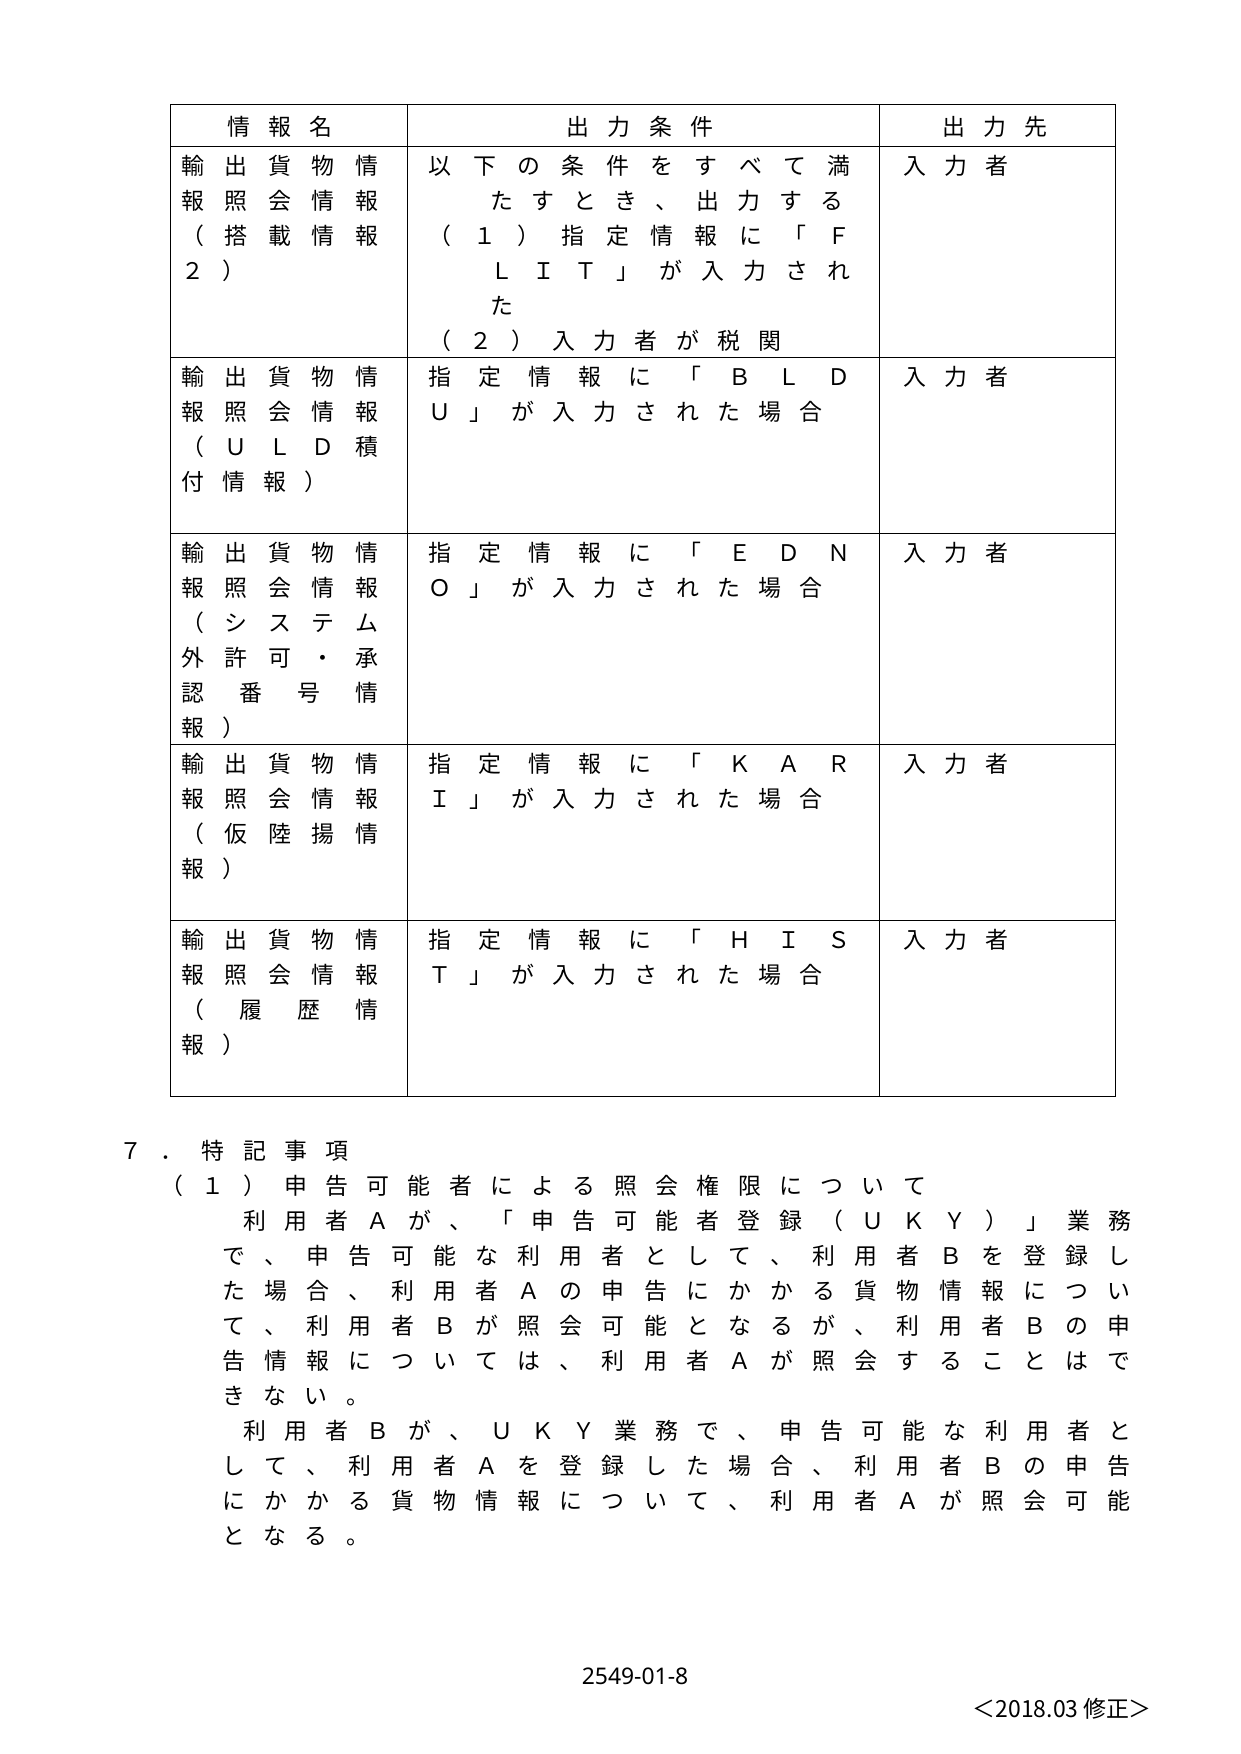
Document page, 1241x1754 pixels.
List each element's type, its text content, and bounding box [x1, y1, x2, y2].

text 利用者Ａが、「申告可能者登録（ＵＫＹ）」業務で、申告可能な利用者として、利用者Ｂを登録した場合、利用者Ａの申告にかかる貨物情報について、利用者Ｂが照会可能となるが、利用者Ｂの申告情報については、利用者Ａが照会することはできない。 [221, 1202, 1150, 1412]
table_cell 入力者 [880, 921, 1115, 1096]
table_cell 入力者 [880, 745, 1115, 920]
table_cell 指定情報に「ＨＩＳＴ」が入力された場合 [408, 921, 879, 1096]
table_header 情報名 [171, 105, 407, 146]
table_cell 指定情報に「ＢＬＤＵ」が入力された場合 [408, 358, 879, 533]
table_cell 指定情報に「ＫＡＲＩ」が入力された場合 [408, 745, 879, 920]
table_cell 指定情報に「ＥＤＮＯ」が入力された場合 [408, 534, 879, 744]
table_cell 輸出貨物情報照会情報（搭載情報２） [171, 147, 407, 357]
table_cell 以下の条件をすべて満たすとき、出力する （１）指定情報に「ＦＬＩＴ」が入力された （２）入力者が税関 [408, 147, 879, 357]
table_cell 入力者 [880, 147, 1115, 357]
text （１）申告可能者による照会権限について [119, 1167, 1150, 1202]
table_cell 入力者 [880, 358, 1115, 533]
table_cell 輸出貨物情報照会情報（ＵＬＤ積付情報） [171, 358, 407, 533]
table_header 出力先 [880, 105, 1115, 146]
table_cell 輸出貨物情報照会情報（履歴情報） [171, 921, 407, 1096]
table_cell 輸出貨物情報照会情報（システム外許可・承認番号情報） [171, 534, 407, 744]
table_cell 輸出貨物情報照会情報（仮陸揚情報） [171, 745, 407, 920]
table_cell 入力者 [880, 534, 1115, 744]
table_header 出力条件 [408, 105, 879, 146]
text ７．特記事項 [119, 1132, 1150, 1167]
text 利用者Ｂが、ＵＫＹ業務で、申告可能な利用者として、利用者Ａを登録した場合、利用者Ｂの申告にかかる貨物情報について、利用者Ａが照会可能となる。 [221, 1412, 1150, 1552]
